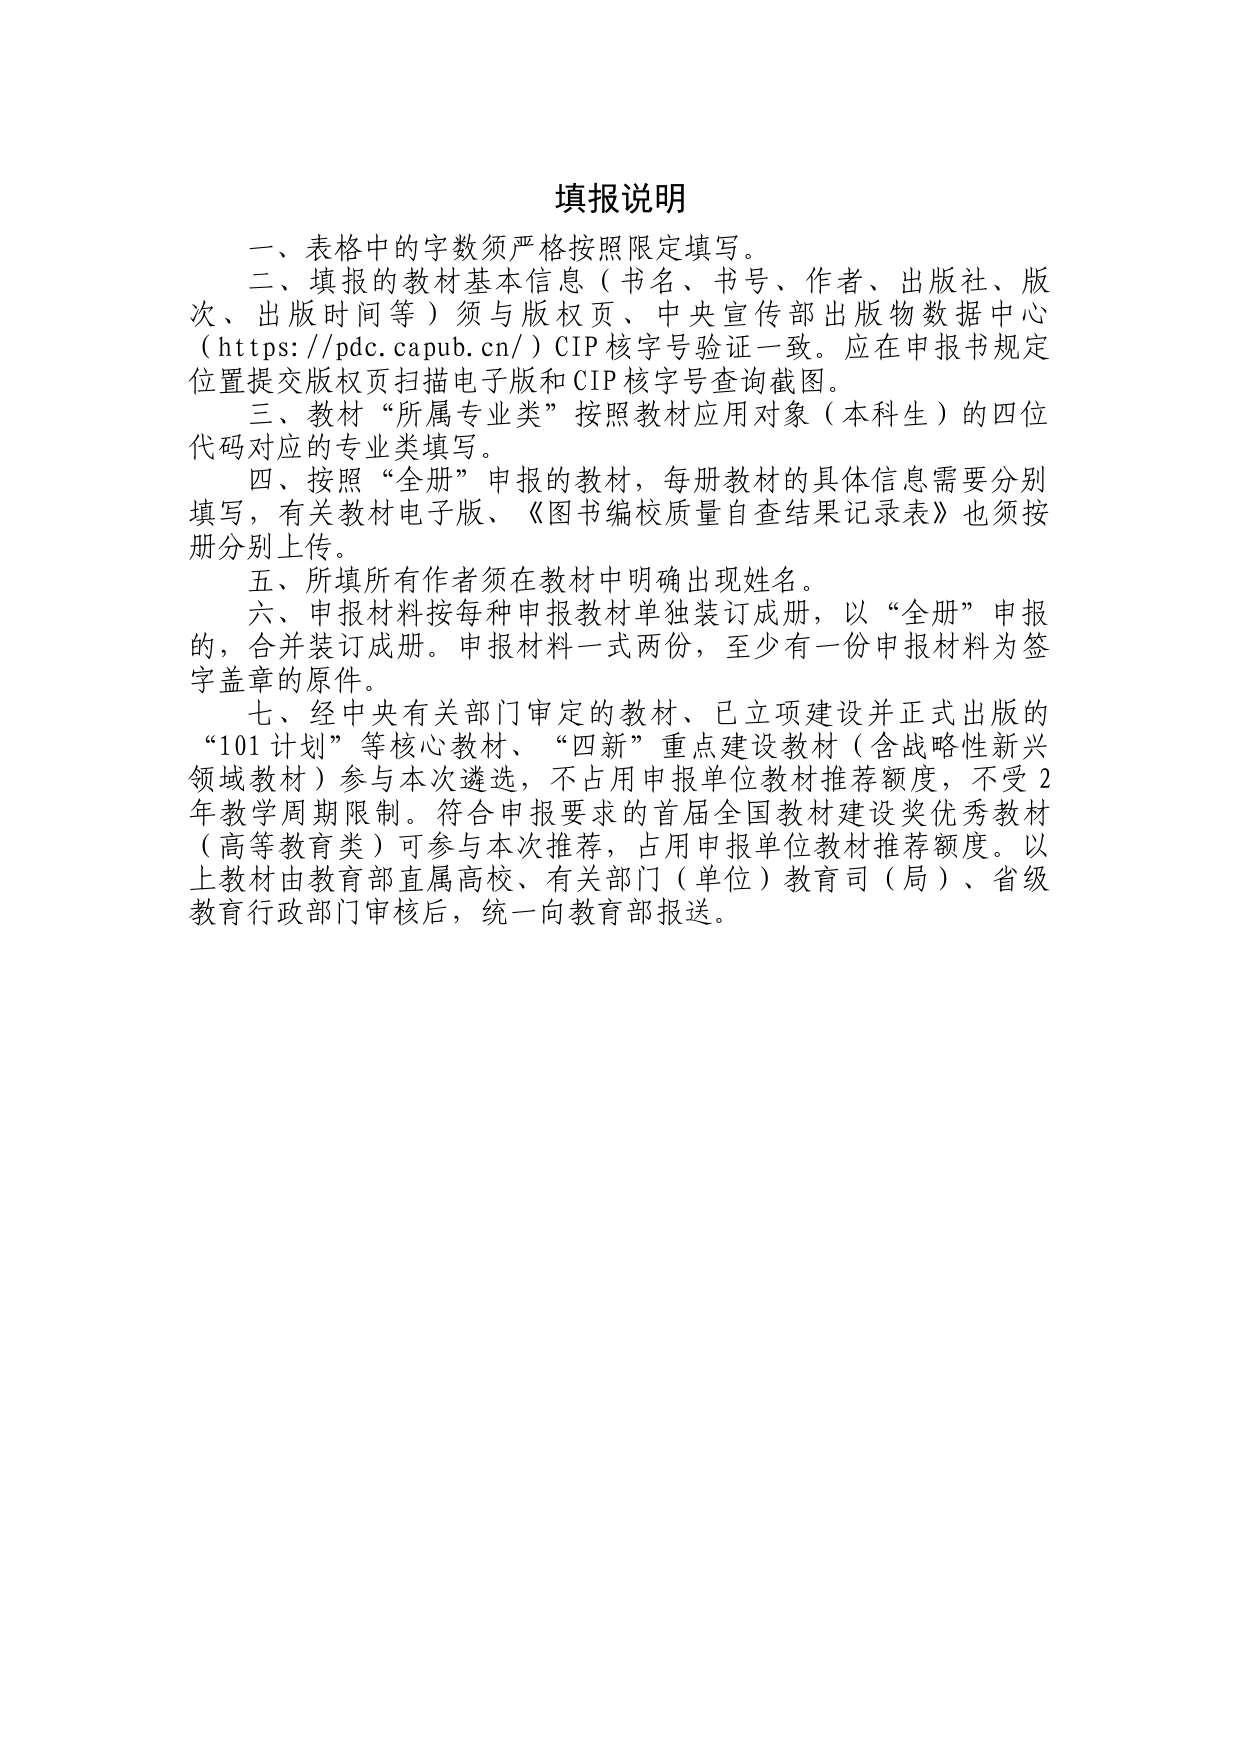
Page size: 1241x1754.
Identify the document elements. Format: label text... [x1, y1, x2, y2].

text 七、经中央有关部门审定的教材、已立项建设并正式出版的“101计划”等核心教材、“四新”重点建设教材（含战略性新兴领域教材）参与本次遴选，不占用申报单位教材推荐额度，不受2年教学周期限制。符合申报要求的首届全国教材建设奖优秀教材（高等教育类）可参与本次推荐，占用申报单位教材推荐额度。以上教材由教育部直属高校、有关部门（单位）教育司（局）、省级教育行政部门审核后，统一向教育部报送。 [188, 694, 1052, 927]
text 三、教材“所属专业类”按照教材应用对象（本科生）的四位代码对应的专业类填写。 [188, 395, 1052, 462]
text 二、填报的教材基本信息（书名、书号、作者、出版社、版次、出版时间等）须与版权页、中央宣传部出版物数据中心（https://pdc.capub.cn/）CIP核字号验证一致。应在申报书规定位置提交版权页扫描电子版和CIP核字号查询截图。 [188, 262, 1052, 395]
text 六、申报材料按每种申报教材单独装订成册，以“全册”申报的，合并装订成册。申报材料一式两份，至少有一份申报材料为签字盖章的原件。 [188, 594, 1052, 694]
text 一、表格中的字数须严格按照限定填写。 [188, 229, 1052, 262]
text 四、按照“全册”申报的教材，每册教材的具体信息需要分别填写，有关教材电子版、《图书编校质量自查结果记录表》也须按册分别上传。 [188, 462, 1052, 561]
text 填报说明 [188, 162, 1052, 229]
text 五、所填所有作者须在教材中明确出现姓名。 [188, 561, 1052, 594]
